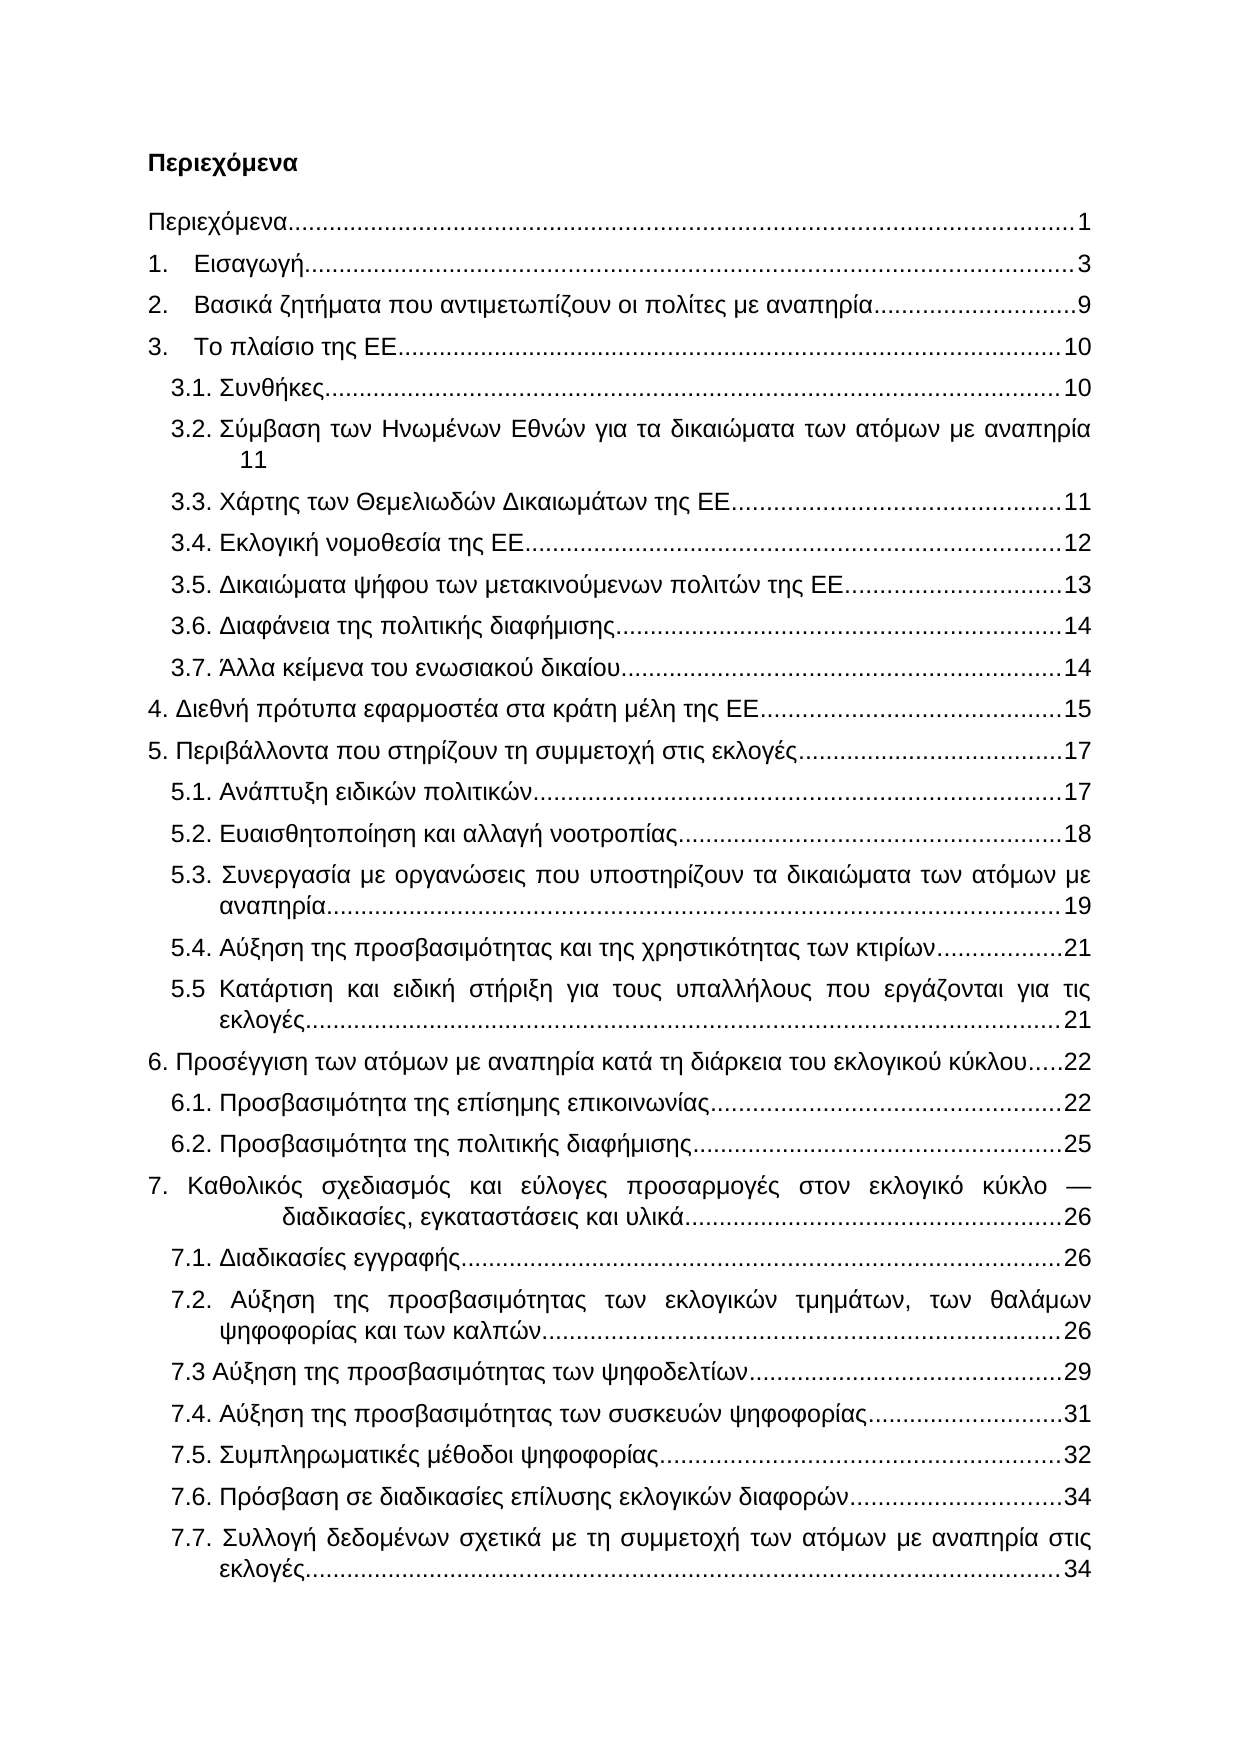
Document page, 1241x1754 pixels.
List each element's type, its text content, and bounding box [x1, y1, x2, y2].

subtitle Περιεχόμενα [148, 148, 1092, 176]
